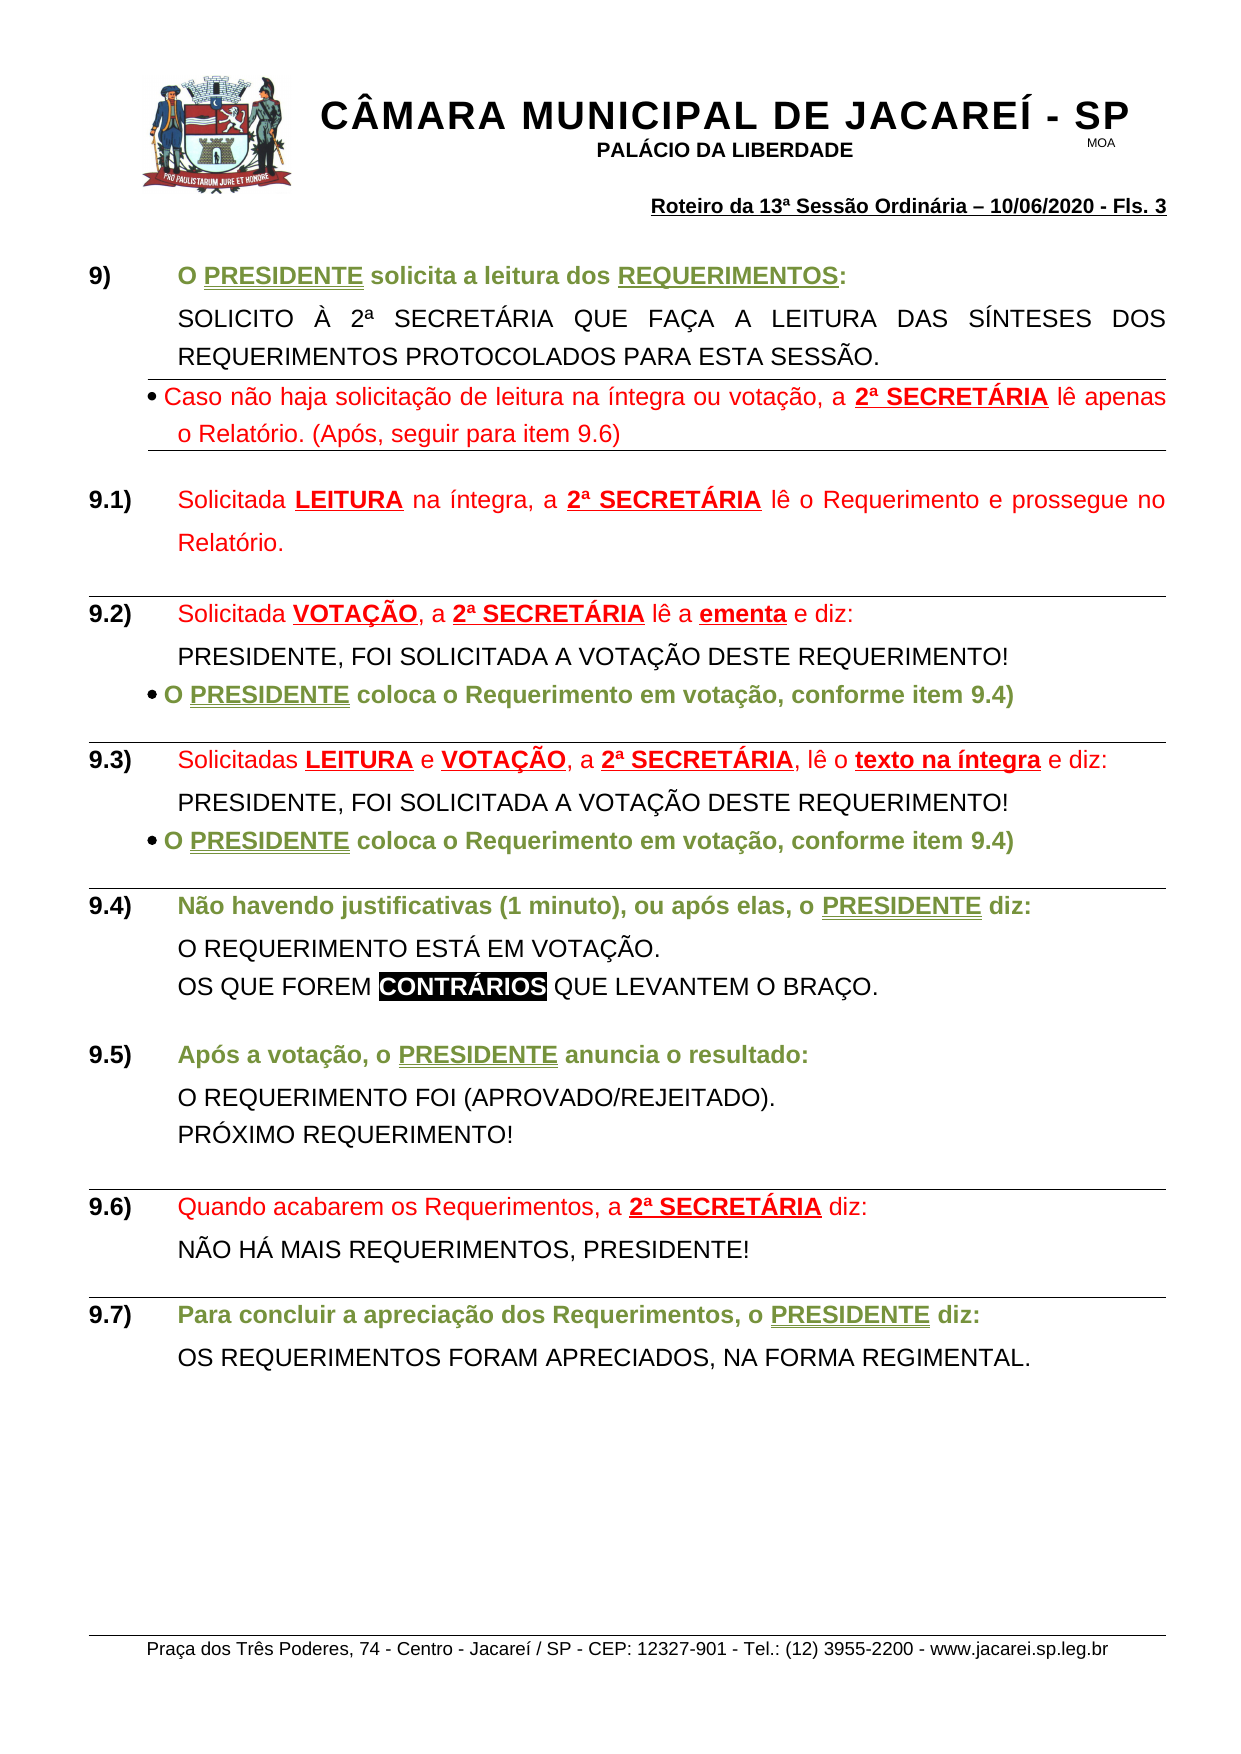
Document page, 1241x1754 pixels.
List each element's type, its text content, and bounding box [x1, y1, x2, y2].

text OS REQUERIMENTOS FORAM APRECIADOS, NA FORMA REGIMENTAL. [177, 1343, 1166, 1372]
list Para concluir a apreciação dos Requerimentos, o PRESIDENTE diz: [89, 1298, 1166, 1329]
text O REQUERIMENTO ESTÁ EM VOTAÇÃO. [177, 934, 1166, 963]
list O PRESIDENTE coloca o Requerimento em votação, conforme item 9.4) [148, 826, 1166, 854]
list Após a votação, o PRESIDENTE anuncia o resultado: [89, 1040, 1166, 1069]
text os que forem contrários que levantem O BRAÇO. [177, 972, 379, 1001]
text SOLICITO À 2ª SECRETÁRIA QUE FAÇA A LEITURA DAS SÍNTESES DOS REQUERIMENTOS PROTOCOLADOS PARA ESTA SESSÃO. [177, 304, 1166, 370]
list Quando acabarem os Requerimentos, a 2ª SECRETÁRIA diz: [89, 1190, 1166, 1220]
list Solicitada VOTAÇÃO, a 2ª SECRETÁRIA lê a ementa e diz: [89, 597, 1166, 628]
list Caso não haja solicitação de leitura na íntegra ou votação, a 2ª SECRETÁRIA lê apenas o Relatório. (Após, seguir para item 9.6) [148, 380, 1166, 450]
text NÃO HÁ MAIS REQUERIMENTOS, PRESIDENTE! [177, 1235, 1166, 1263]
list Solicitadas LEITURA e VOTAÇÃO, a 2ª SECRETÁRIA, lê o texto na íntegra e diz: [89, 743, 1166, 774]
text PRESIDENTE, FOI SOLICITADA A VOTAÇÃO DESTE REQUERIMENTO! [177, 642, 1166, 671]
text O REQUERIMENTO FOI (APROVADO/REJEITADO). [177, 1083, 1166, 1112]
text PRÓXIMO REQUERIMENTO! [177, 1120, 1166, 1149]
list Não havendo justificativas (1 minuto), ou após elas, o PRESIDENTE diz: [89, 889, 1166, 920]
text os que forem contrários que levantem O BRAÇO. [547, 972, 1166, 1001]
list O PRESIDENTE coloca o Requerimento em votação, conforme item 9.4) [148, 680, 1166, 708]
list O PRESIDENTE solicita a leitura dos REQUERIMENTOS: [89, 261, 1166, 290]
text PRESIDENTE, FOI SOLICITADA A VOTAÇÃO DESTE REQUERIMENTO! [177, 788, 1166, 817]
picture [142, 75, 292, 194]
list Solicitada LEITURA na íntegra, a 2ª SECRETÁRIA lê o Requerimento e prossegue no Relatório. [89, 485, 1166, 557]
